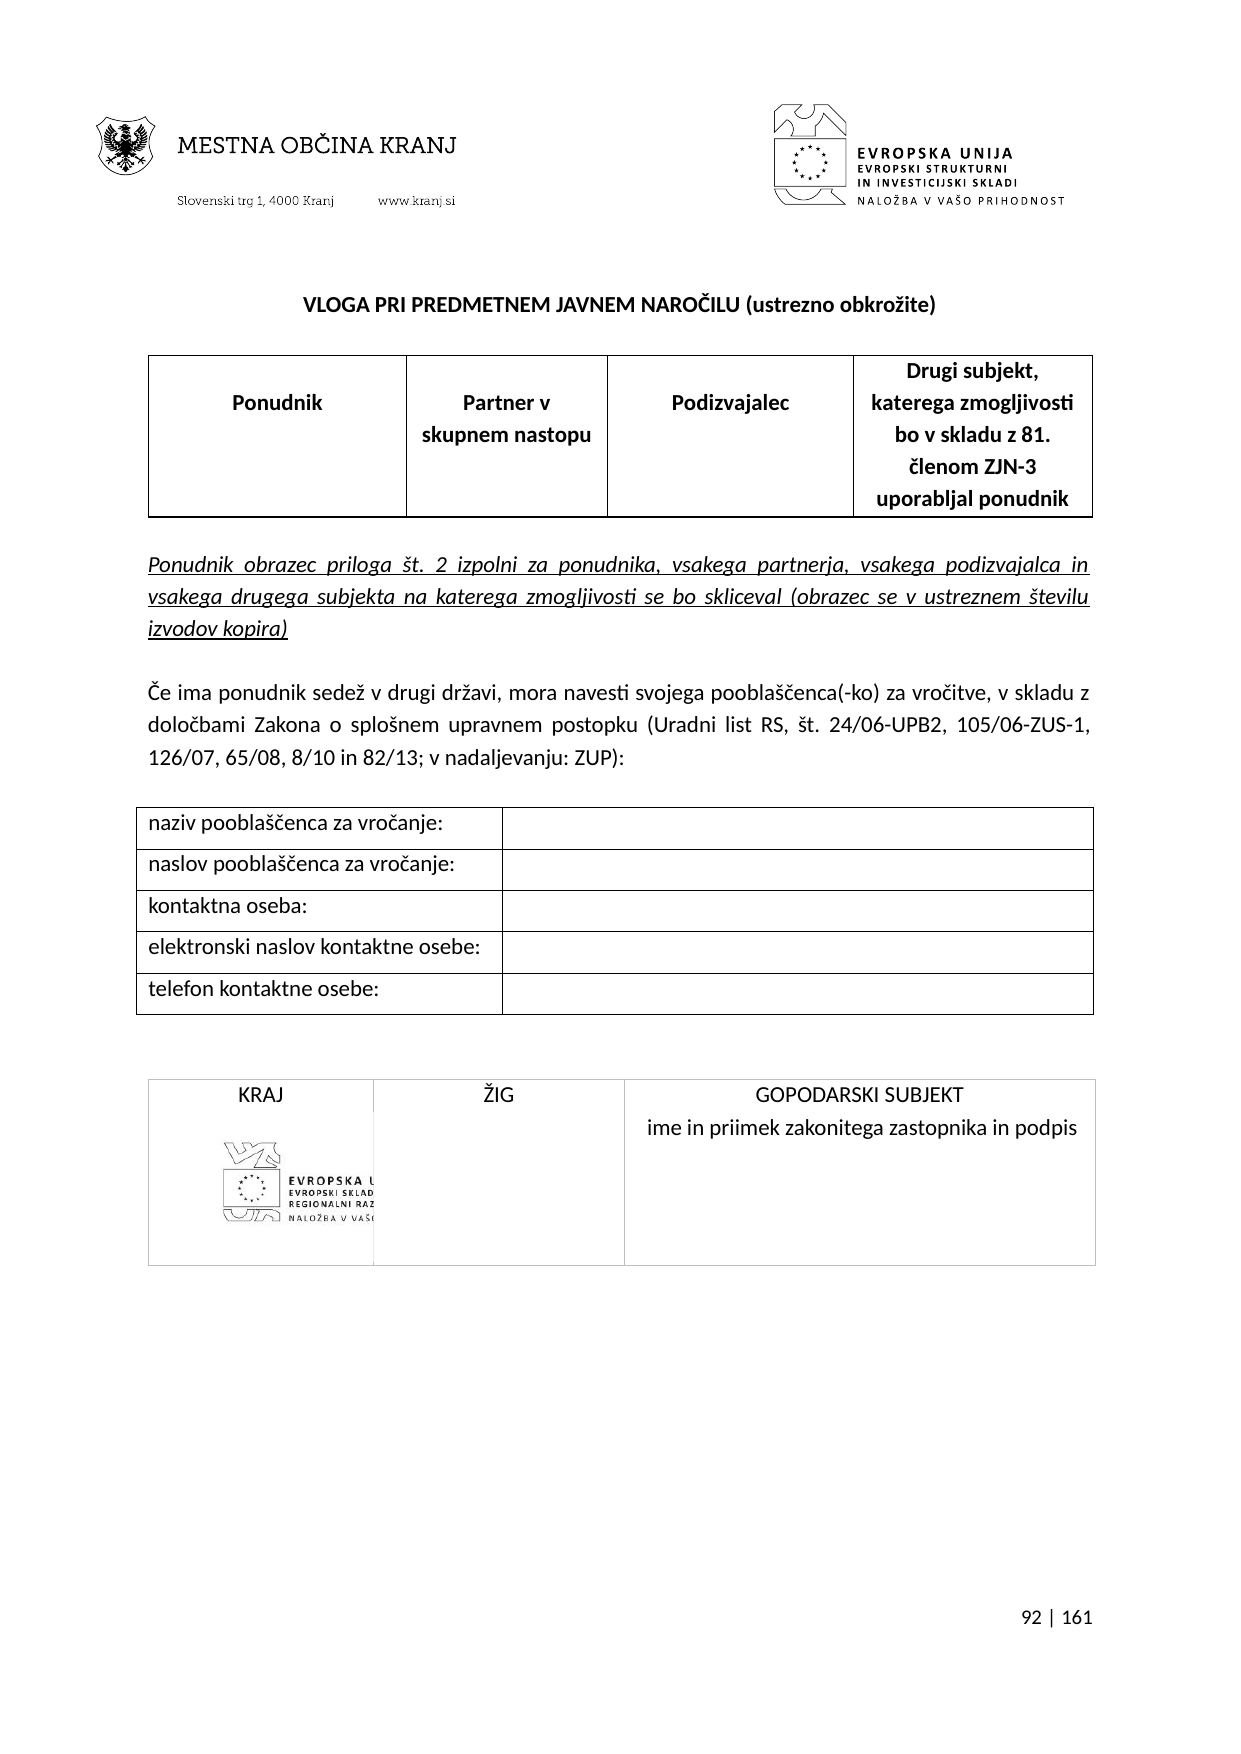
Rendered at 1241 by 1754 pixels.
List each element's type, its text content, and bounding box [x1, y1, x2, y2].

table_header Drugi subjekt, katerega zmogljivosti bo v skladu z 81. členom ZJN-3 uporabljal ponudnik [854, 356, 1092, 516]
picture [0, 1, 1241, 264]
table_cell telefon kontaktne osebe: [137, 974, 502, 1014]
table_cell [503, 974, 1093, 1014]
table_header naziv pooblaščenca za vročanje: [137, 808, 502, 848]
table_header Ponudnik [149, 356, 406, 516]
table_header Partner v skupnem nastopu [407, 356, 607, 516]
table_header ŽIG [374, 1080, 624, 1265]
picture [159, 1112, 374, 1262]
text Ponudnik obrazec priloga št. 2 izpolni za ponudnika, vsakega partnerja, vsakega podizvajalca in vsakega drugega subjekta na katerega zmogljivosti se bo skliceval (obrazec se v ustreznem številu izvodov kopira) [148, 550, 1092, 642]
table_cell [503, 932, 1093, 973]
table_cell kontaktna oseba: [137, 891, 502, 931]
table_cell elektronski naslov kontaktne osebe: [137, 932, 502, 973]
table_header Podizvajalec [608, 356, 853, 516]
text Če ima ponudnik sedež v drugi državi, mora navesti svojega pooblaščenca(-ko) za vročitve, v skladu z določbami Zakona o splošnem upravnem postopku (Uradni list RS, št. 24/06-UPB2, 105/06-ZUS-1, 126/07, 65/08, 8/10 in 82/13; v nadaljevanju: ZUP): [148, 678, 1092, 771]
table_header GOPODARSKI SUBJEKT ime in priimek zakonitega zastopnika in podpis [625, 1080, 1095, 1265]
table_header [503, 808, 1093, 848]
table_cell [503, 850, 1093, 890]
text VLOGA PRI PREDMETNEM JAVNEM NAROČILU (ustrezno obkrožite) [148, 290, 1092, 318]
table_cell [503, 891, 1093, 931]
table_header KRAJ [149, 1080, 373, 1265]
table_cell naslov pooblaščenca za vročanje: [137, 850, 502, 890]
